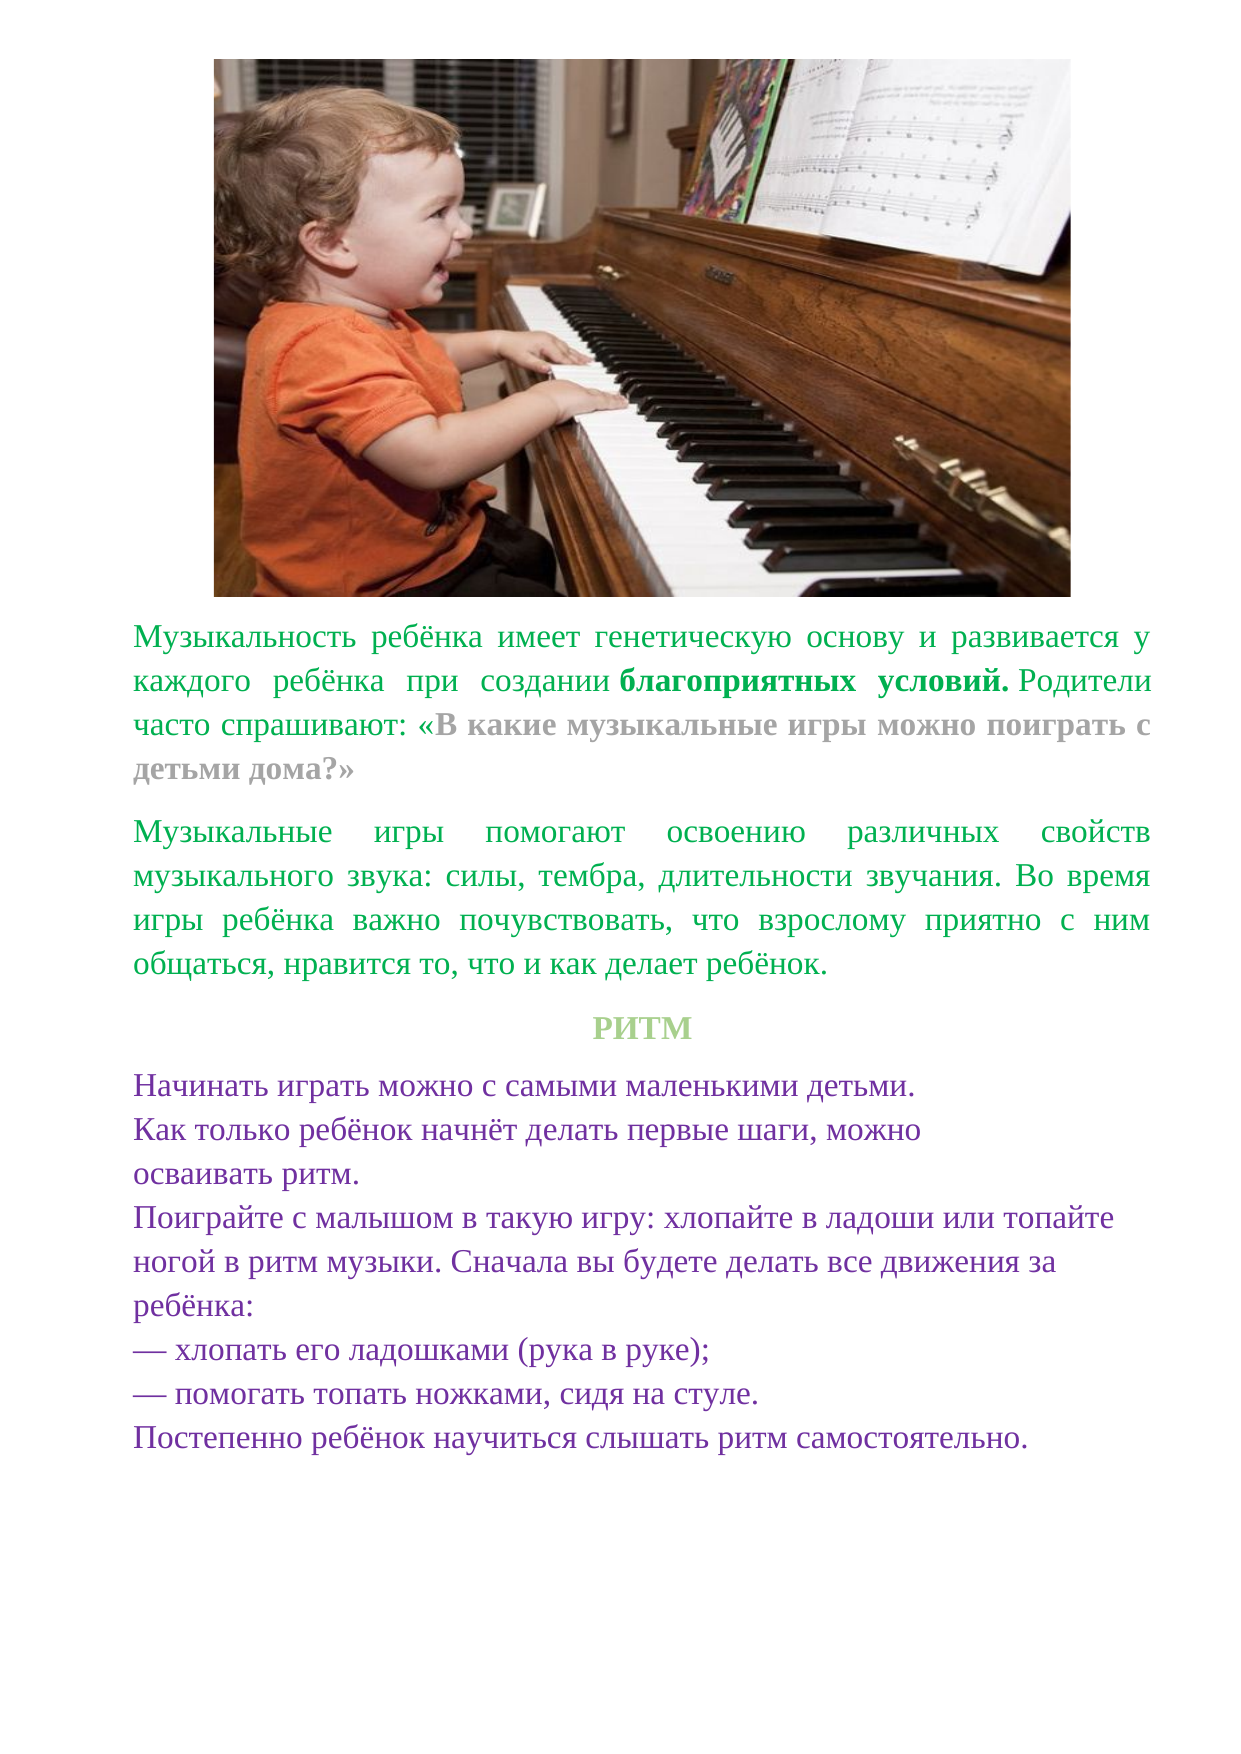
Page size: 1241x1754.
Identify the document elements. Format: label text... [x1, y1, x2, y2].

text — хлопать его ладошками (рука в руке); [133, 1329, 1152, 1368]
text Поиграйте с малышом в такую игру: хлопайте в ладоши или топайте ногой в ритм музыки. Сначала вы будете делать все движения за ребёнка: [133, 1197, 1152, 1324]
text РИТМ [133, 1008, 1152, 1046]
picture [213, 59, 1071, 597]
text Музыкальность ребёнка имеет генетическую основу и развивается у каждого ребёнка при создании благоприятных условий. Родители часто спрашивают: «В какие музыкальные игры можно поиграть с детьми дома?» [133, 616, 1152, 786]
text Начинать играть можно с самыми маленькими детьми. [133, 1065, 1152, 1103]
text Музыкальные игры помогают освоению различных свойств музыкального звука: силы, тембра, длительности звучания. Во время игры ребёнка важно почувствовать, что взрослому приятно с ним общаться, нравится то, что и как делает ребёнок. [133, 811, 1152, 981]
text — помогать топать ножками, сидя на стуле. [133, 1373, 1152, 1412]
text Постепенно ребёнок научиться слышать ритм самостоятельно. [133, 1417, 1152, 1456]
text Как только ребёнок начнёт делать первые шаги, можно осваивать ритм. [133, 1109, 1152, 1191]
